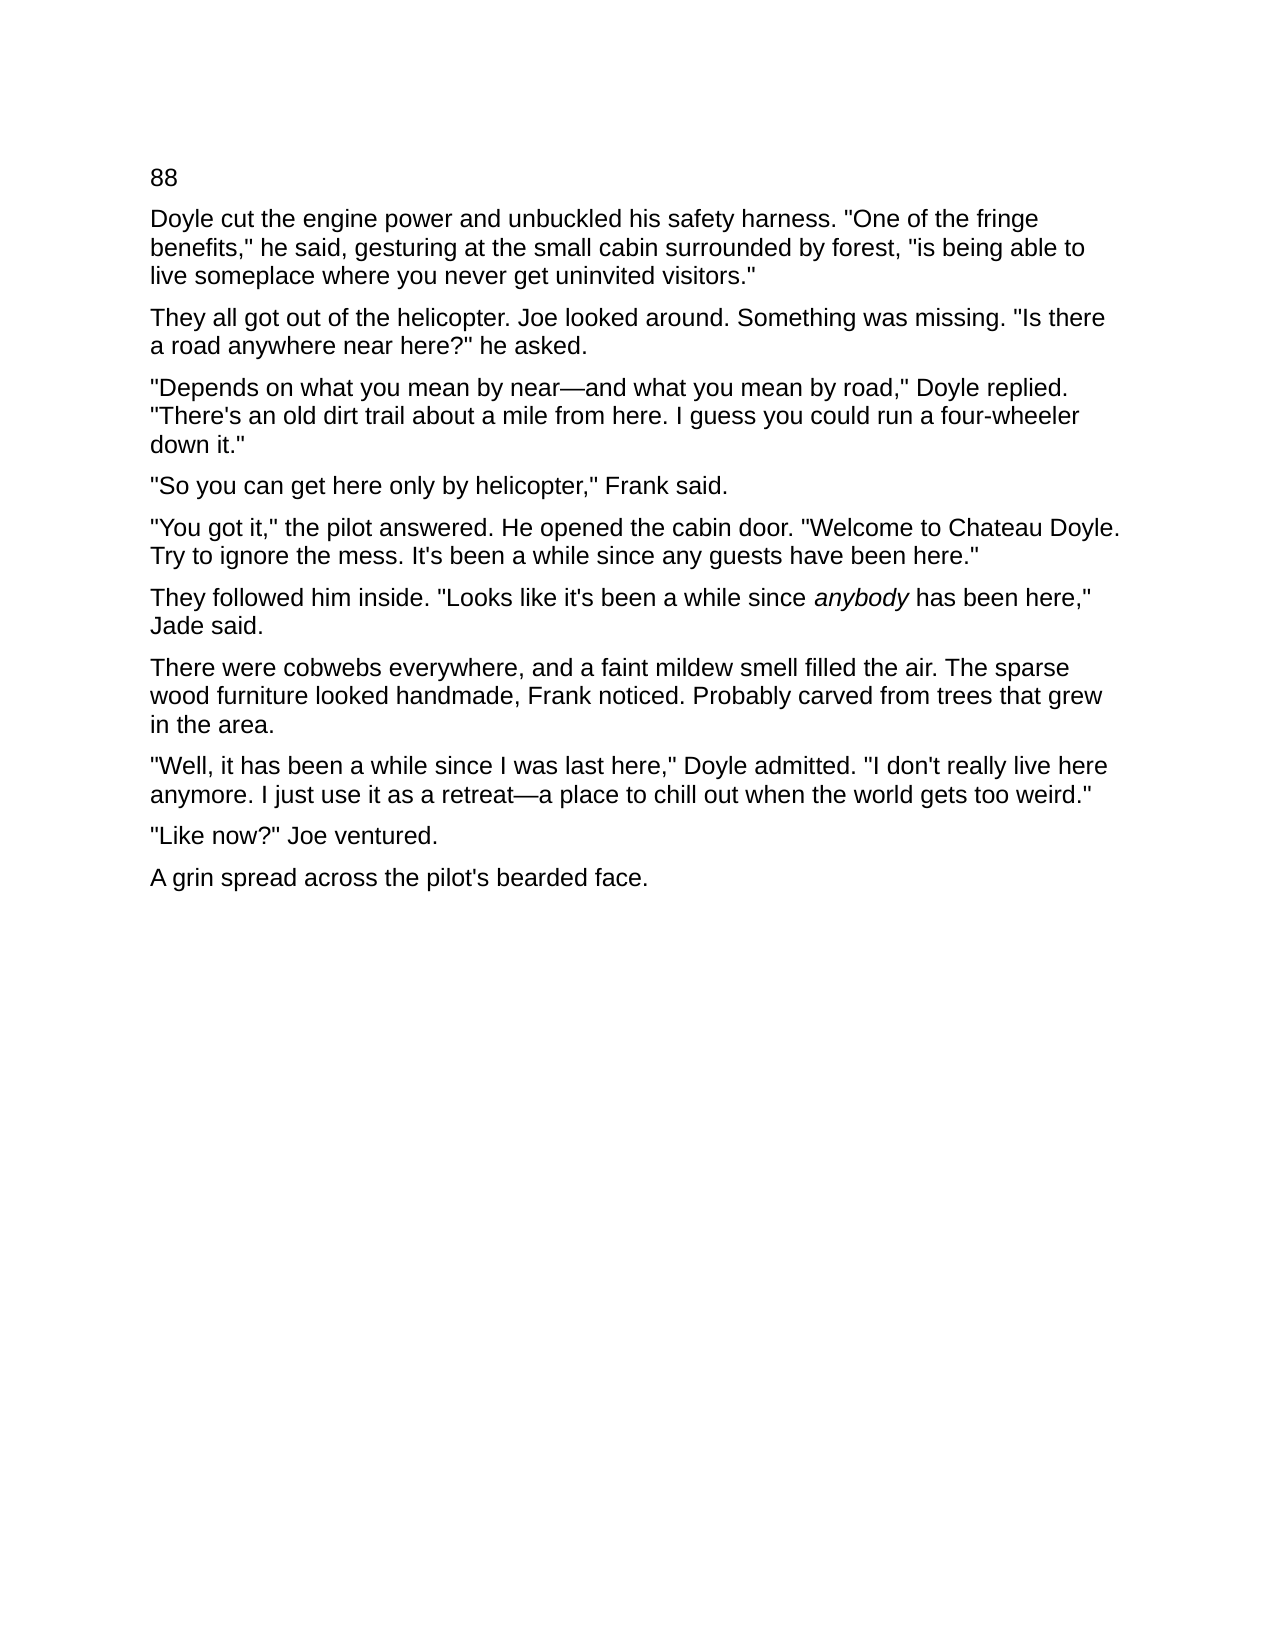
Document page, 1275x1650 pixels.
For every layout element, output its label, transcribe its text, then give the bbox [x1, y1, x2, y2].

text They followed him inside. "Looks like it's been a while since anybody has been here," Jade said. [150, 582, 1125, 640]
text There were cobwebs everywhere, and a faint mildew smell filled the air. The sparse wood furniture looked handmade, Frank noticed. Probably carved from trees that grew in the area. [150, 652, 1125, 739]
text "So you can get here only by helicopter," Frank said. [150, 471, 1125, 500]
text "Depends on what you mean by near—and what you mean by road," Doyle replied. "There's an old dirt trail about a mile from here. I guess you could run a four-wheeler down it." [150, 372, 1125, 459]
text Doyle cut the engine power and unbuckled his safety harness. "One of the fringe benefits," he said, gesturing at the small cabin surrounded by forest, "is being able to live someplace where you never get uninvited visitors." [150, 204, 1125, 290]
text 88 [150, 162, 1125, 191]
text They all got out of the helicopter. Joe looked around. Something was missing. "Is there a road anywhere near here?" he asked. [150, 302, 1125, 360]
text A grin spread across the pilot's bearded face. [150, 862, 1125, 891]
text "Well, it has been a while since I was last here," Doyle admitted. "I don't really live here anymore. I just use it as a retreat—a place to chill out when the world gets too weird." [150, 751, 1125, 809]
text "Like now?" Joe ventured. [150, 821, 1125, 850]
text "You got it," the pilot answered. He opened the cabin door. "Welcome to Chateau Doyle. Try to ignore the mess. It's been a while since any guests have been here." [150, 512, 1125, 570]
